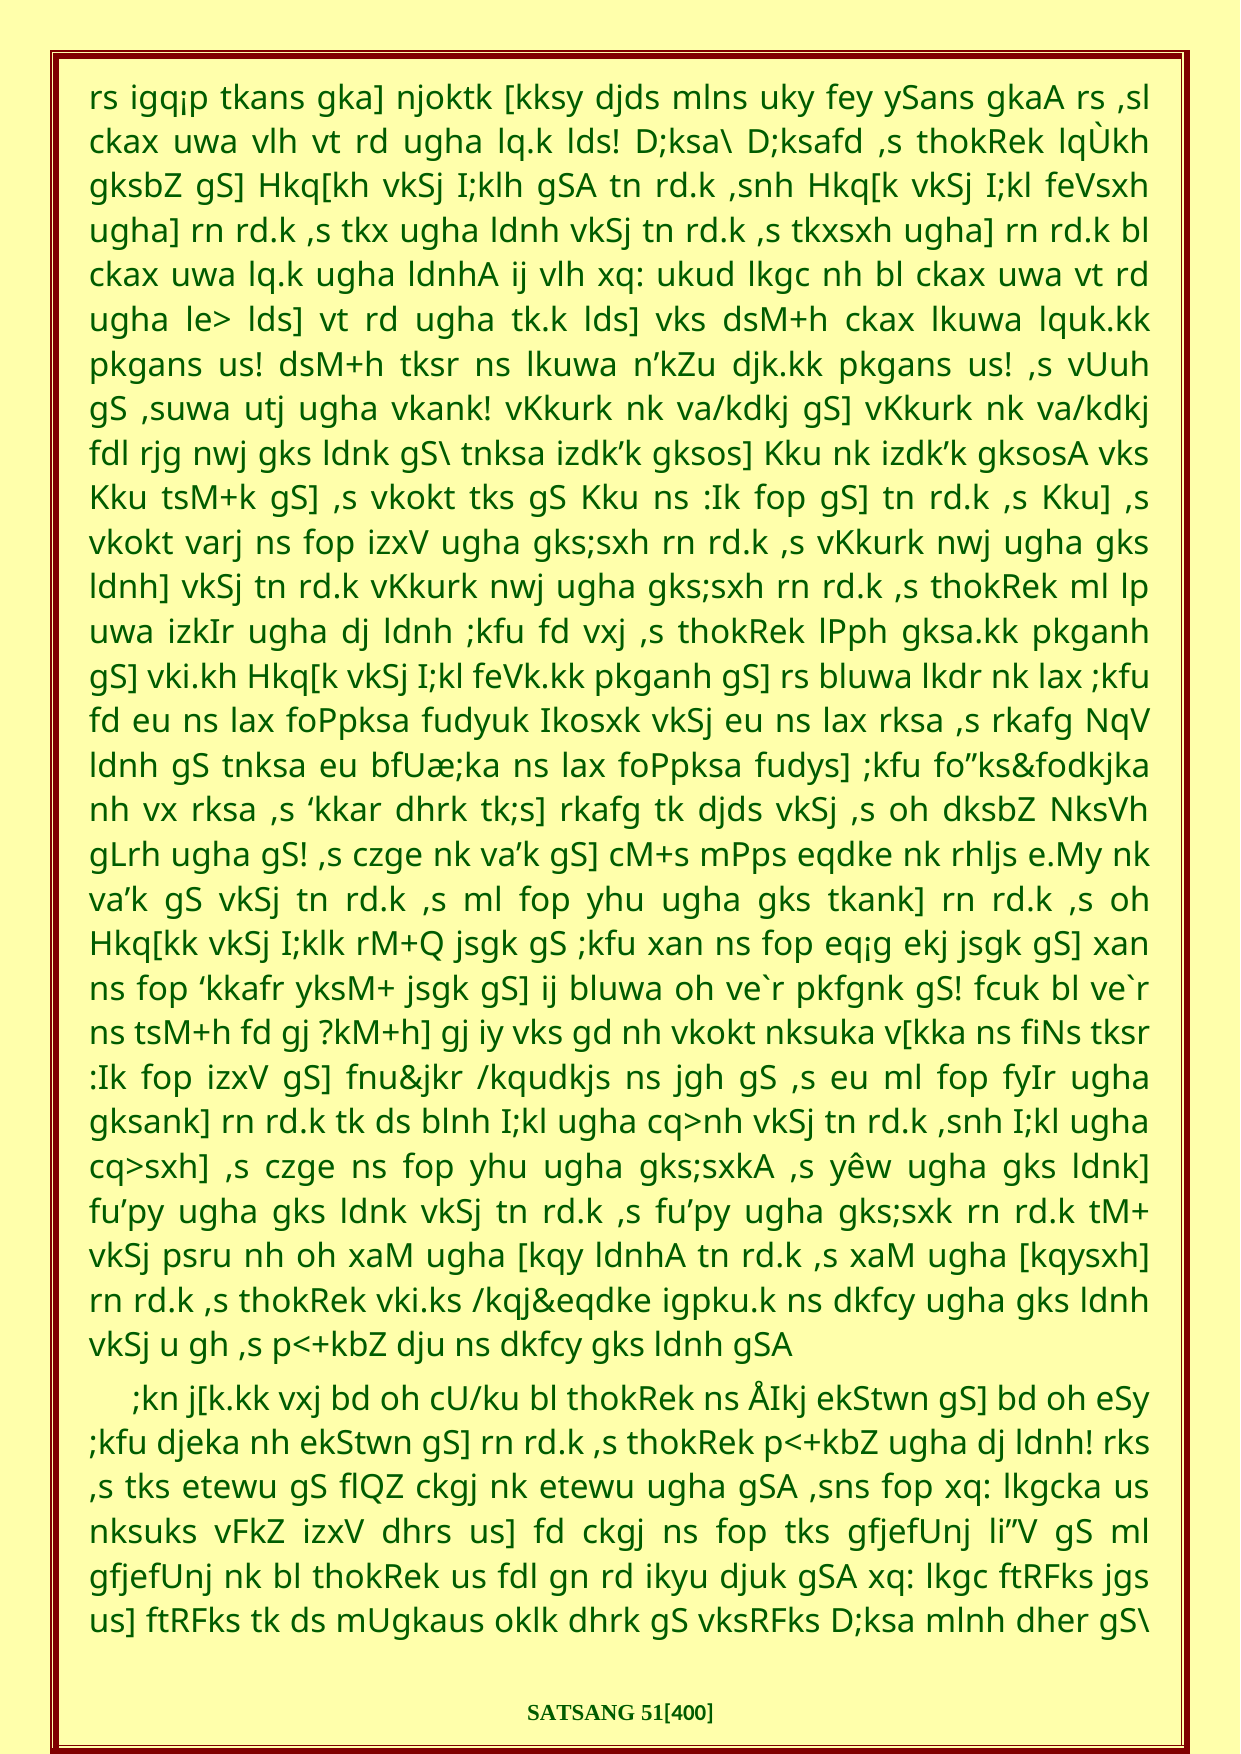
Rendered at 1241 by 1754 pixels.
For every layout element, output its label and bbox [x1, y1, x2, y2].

text [89, 1375, 1152, 1642]
text [89, 74, 1152, 1367]
